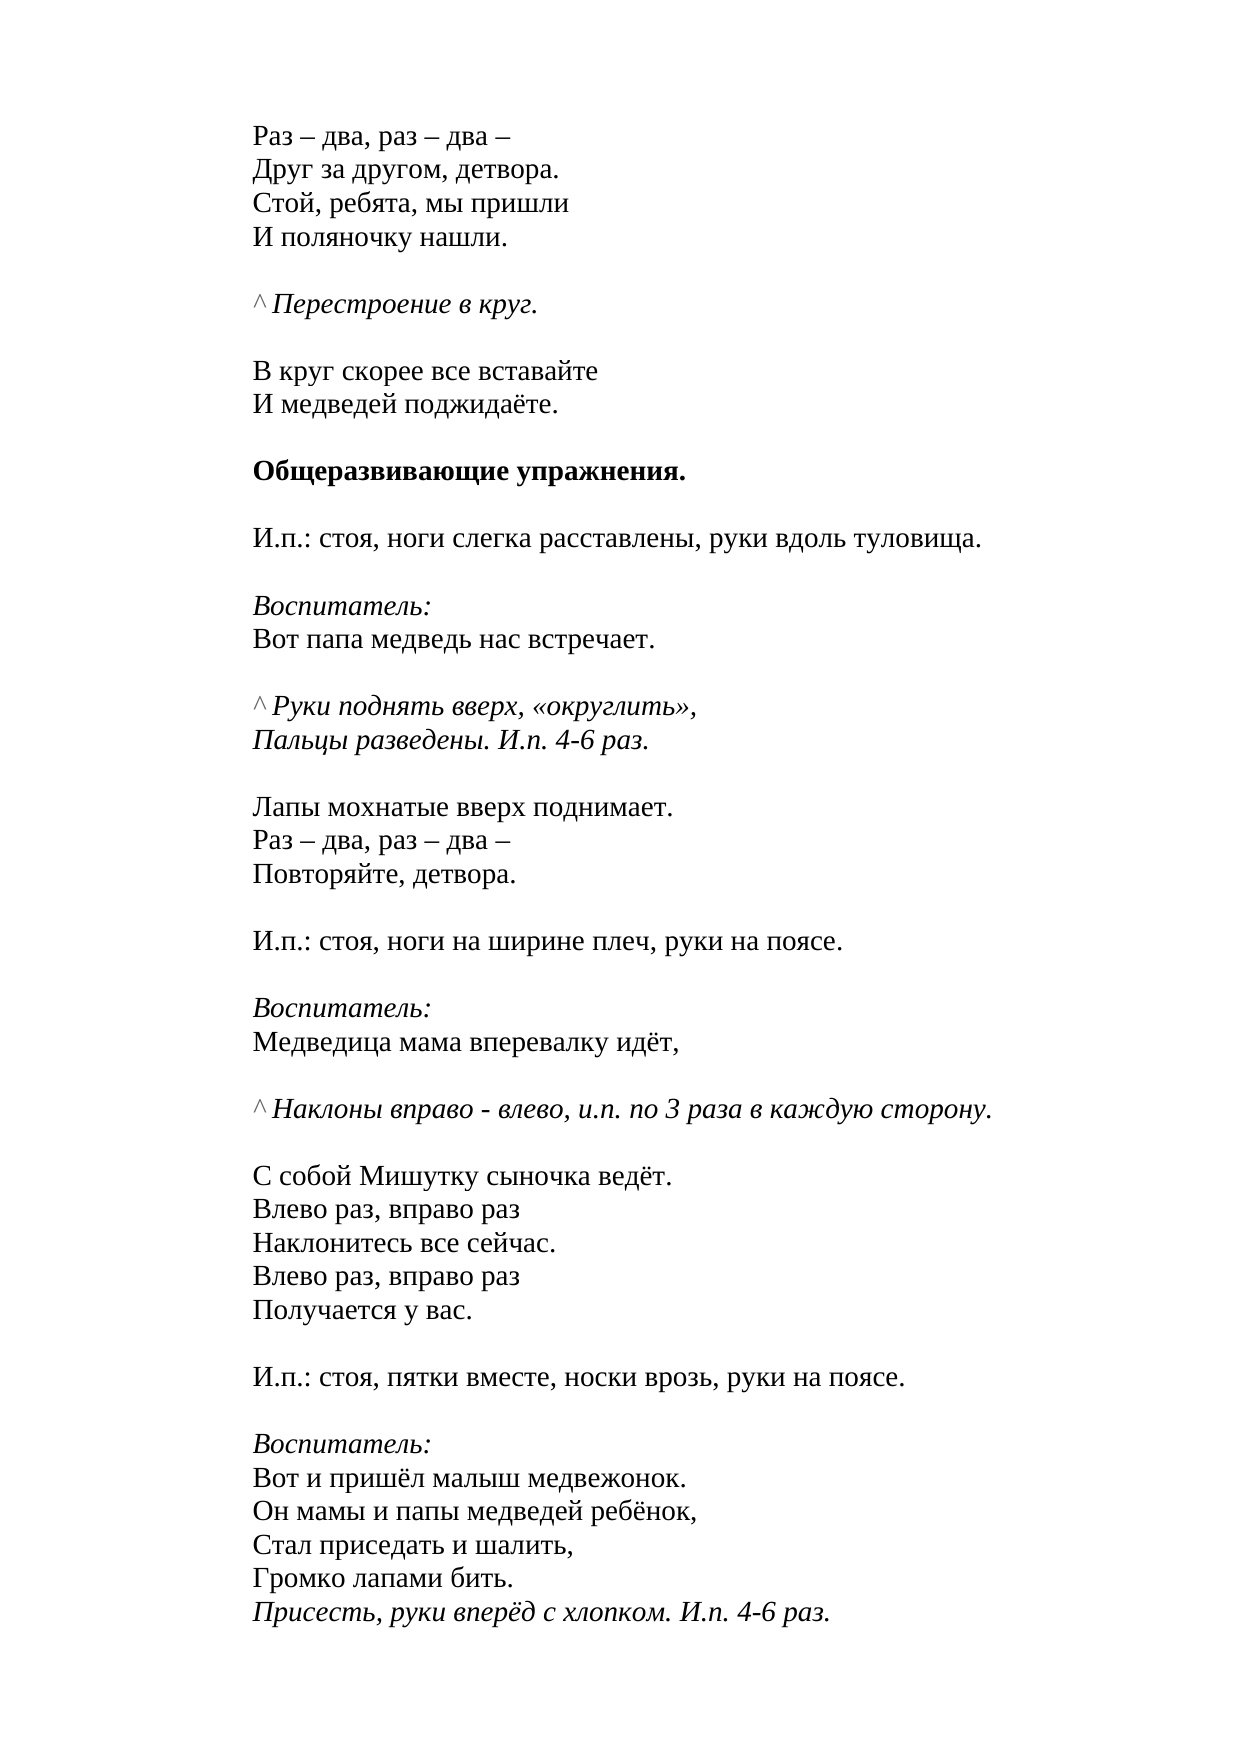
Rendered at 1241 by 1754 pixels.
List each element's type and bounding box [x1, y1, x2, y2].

list [215, 118, 1152, 1627]
